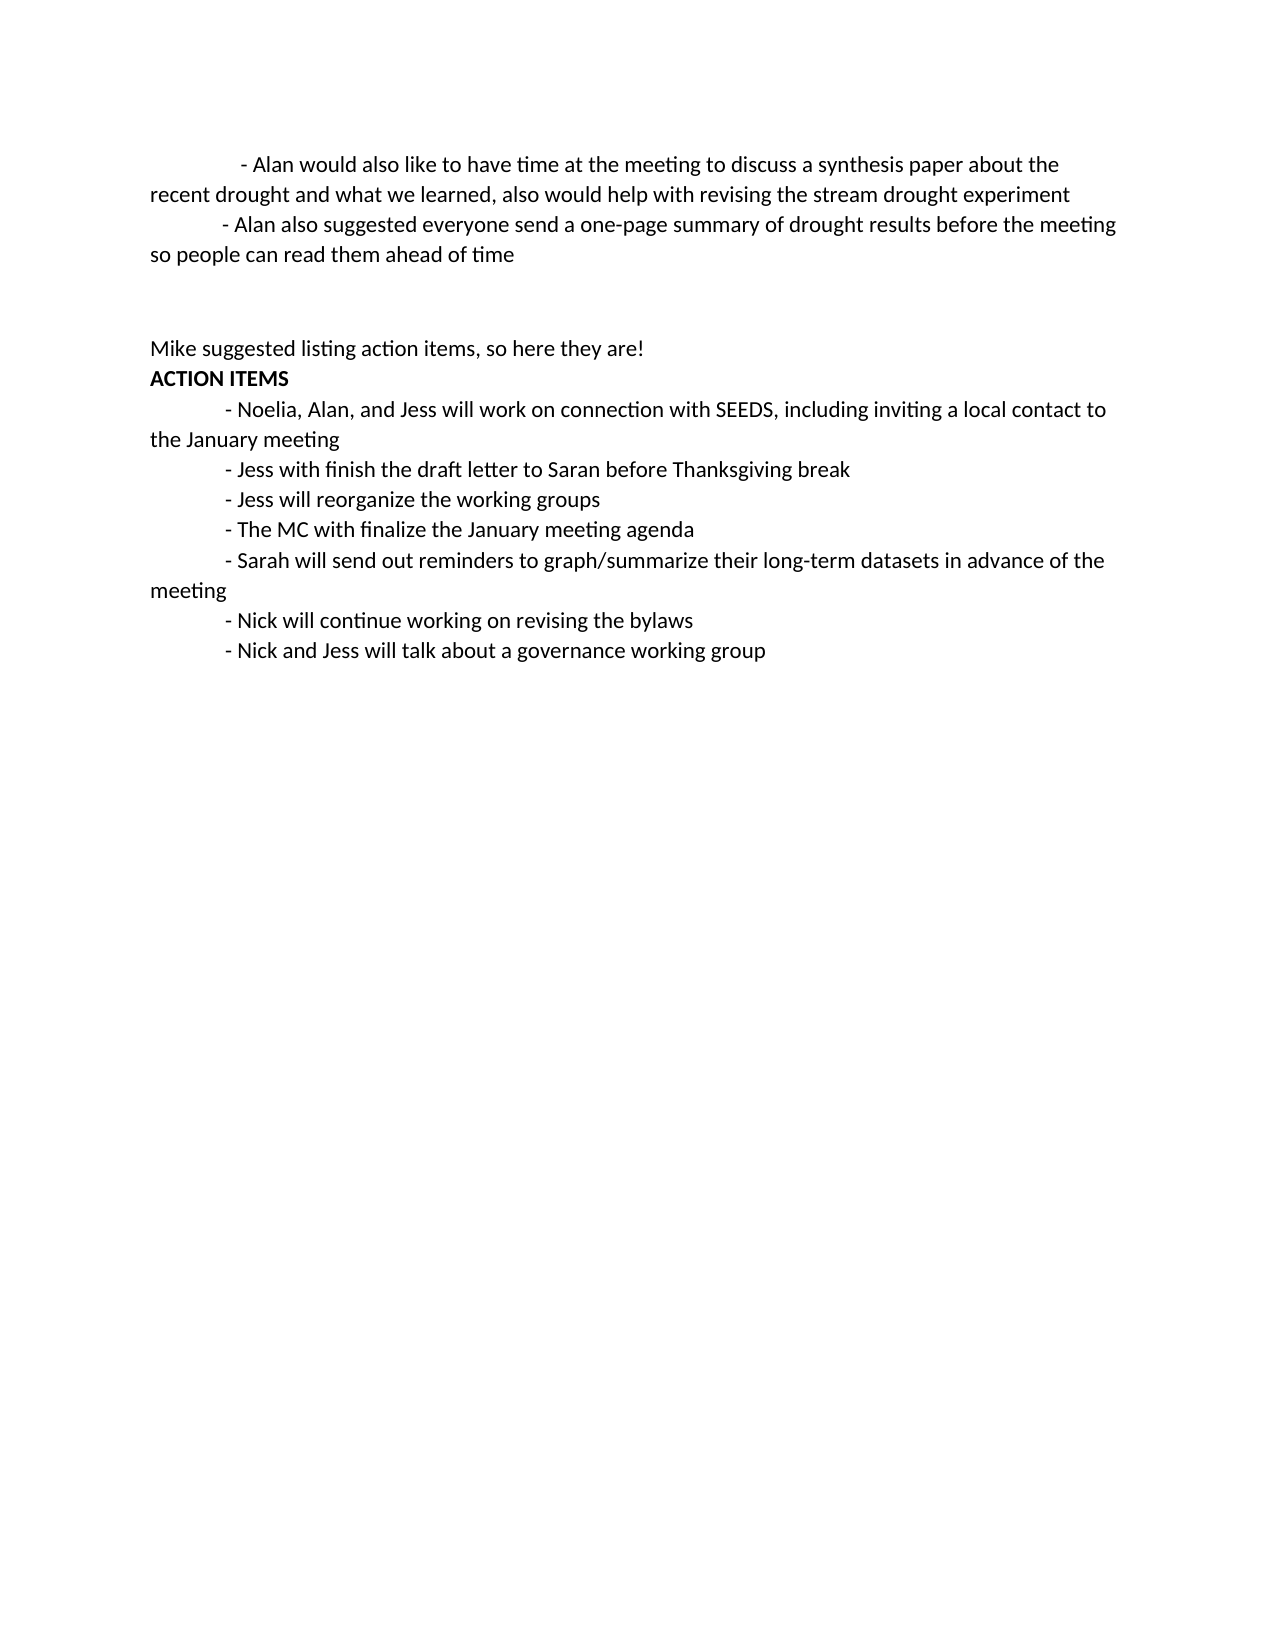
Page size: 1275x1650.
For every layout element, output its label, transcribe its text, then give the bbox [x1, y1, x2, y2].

text Mike suggested listing action items, so here they are! ACTION ITEMS - Noelia, Alan, and Jess will work on connection with SEEDS, including inviting a local contact to the January meeting - Jess with finish the draft letter to Saran before Thanksgiving break - Jess will reorganize the working groups - The MC with finalize the January meeting agenda - Sarah will send out reminders to graph/summarize their long-term datasets in advance of the meeting - Nick will continue working on revising the bylaws - Nick and Jess will talk about a governance working group [150, 334, 1125, 664]
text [150, 150, 1125, 269]
